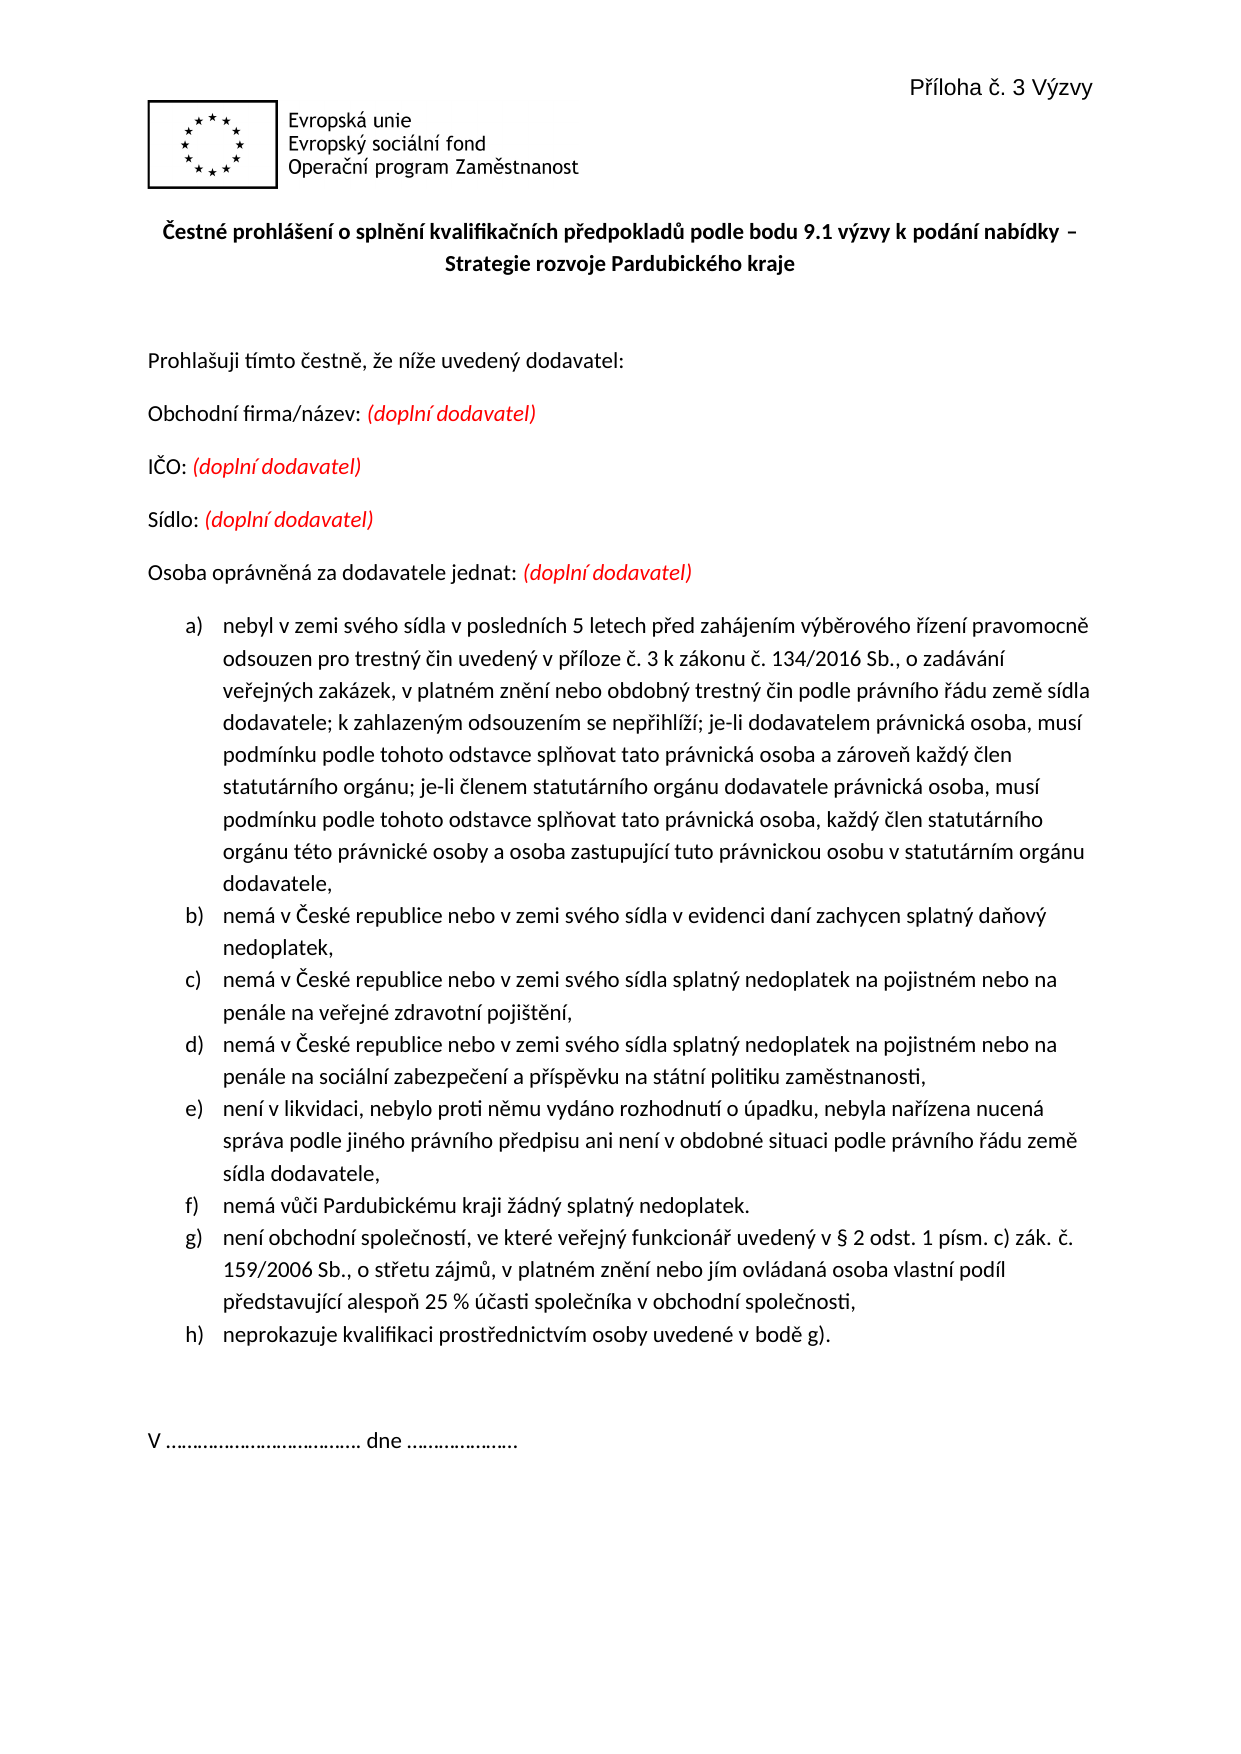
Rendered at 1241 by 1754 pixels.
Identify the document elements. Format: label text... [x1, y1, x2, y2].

list nemá v České republice nebo v zemi svého sídla v evidenci daní zachycen splatný daňový nedoplatek, [185, 901, 1093, 961]
text V ………………………………. dne ………………… [148, 1426, 1093, 1454]
list nemá v České republice nebo v zemi svého sídla splatný nedoplatek na pojistném nebo na penále na veřejné zdravotní pojištění, [185, 966, 1093, 1026]
text Osoba oprávněná za dodavatele jednat: (doplní dodavatel) [148, 558, 1093, 587]
list nemá vůči Pardubickému kraji žádný splatný nedoplatek. [185, 1191, 1093, 1219]
list nebyl v zemi svého sídla v posledních 5 letech před zahájením výběrového řízení pravomocně odsouzen pro trestný čin uvedený v příloze č. 3 k zákonu č. 134/2016 Sb., o zadávání veřejných zakázek, v platném znění nebo obdobný trestný čin podle právního řádu země sídla dodavatele; k zahlazeným odsouzením se nepřihlíží; je-li dodavatelem právnická osoba, musí podmínku podle tohoto odstavce splňovat tato právnická osoba a zároveň každý člen statutárního orgánu; je-li členem statutárního orgánu dodavatele právnická osoba, musí podmínku podle tohoto odstavce splňovat tato právnická osoba, každý člen statutárního orgánu této právnické osoby a osoba zastupující tuto právnickou osobu v statutárním orgánu dodavatele, [185, 612, 1093, 897]
list neprokazuje kvalifikaci prostřednictvím osoby uvedené v bodě g). [185, 1320, 1093, 1348]
list není obchodní společností, ve které veřejný funkcionář uvedený v § 2 odst. 1 písm. c) zák. č. 159/2006 Sb., o střetu zájmů, v platném znění nebo jím ovládaná osoba vlastní podíl představující alespoň 25 % účasti společníka v obchodní společnosti, [185, 1223, 1093, 1316]
text IČO: (doplní dodavatel) [148, 452, 1093, 481]
text Sídlo: (doplní dodavatel) [148, 506, 1093, 533]
text Čestné prohlášení o splnění kvalifikačních předpokladů podle bodu 9.1 výzvy k podání nabídky – Strategie rozvoje Pardubického kraje [148, 217, 1093, 277]
list nemá v České republice nebo v zemi svého sídla splatný nedoplatek na pojistném nebo na penále na sociální zabezpečení a příspěvku na státní politiku zaměstnanosti, [185, 1030, 1093, 1090]
list není v likvidaci, nebylo proti němu vydáno rozhodnutí o úpadku, nebyla nařízena nucená správa podle jiného právního předpisu ani není v obdobné situaci podle právního řádu země sídla dodavatele, [185, 1094, 1093, 1187]
text Prohlašuji tímto čestně, že níže uvedený dodavatel: [148, 346, 1093, 374]
picture [147, 100, 579, 189]
text Obchodní firma/název: (doplní dodavatel) [148, 399, 1093, 427]
